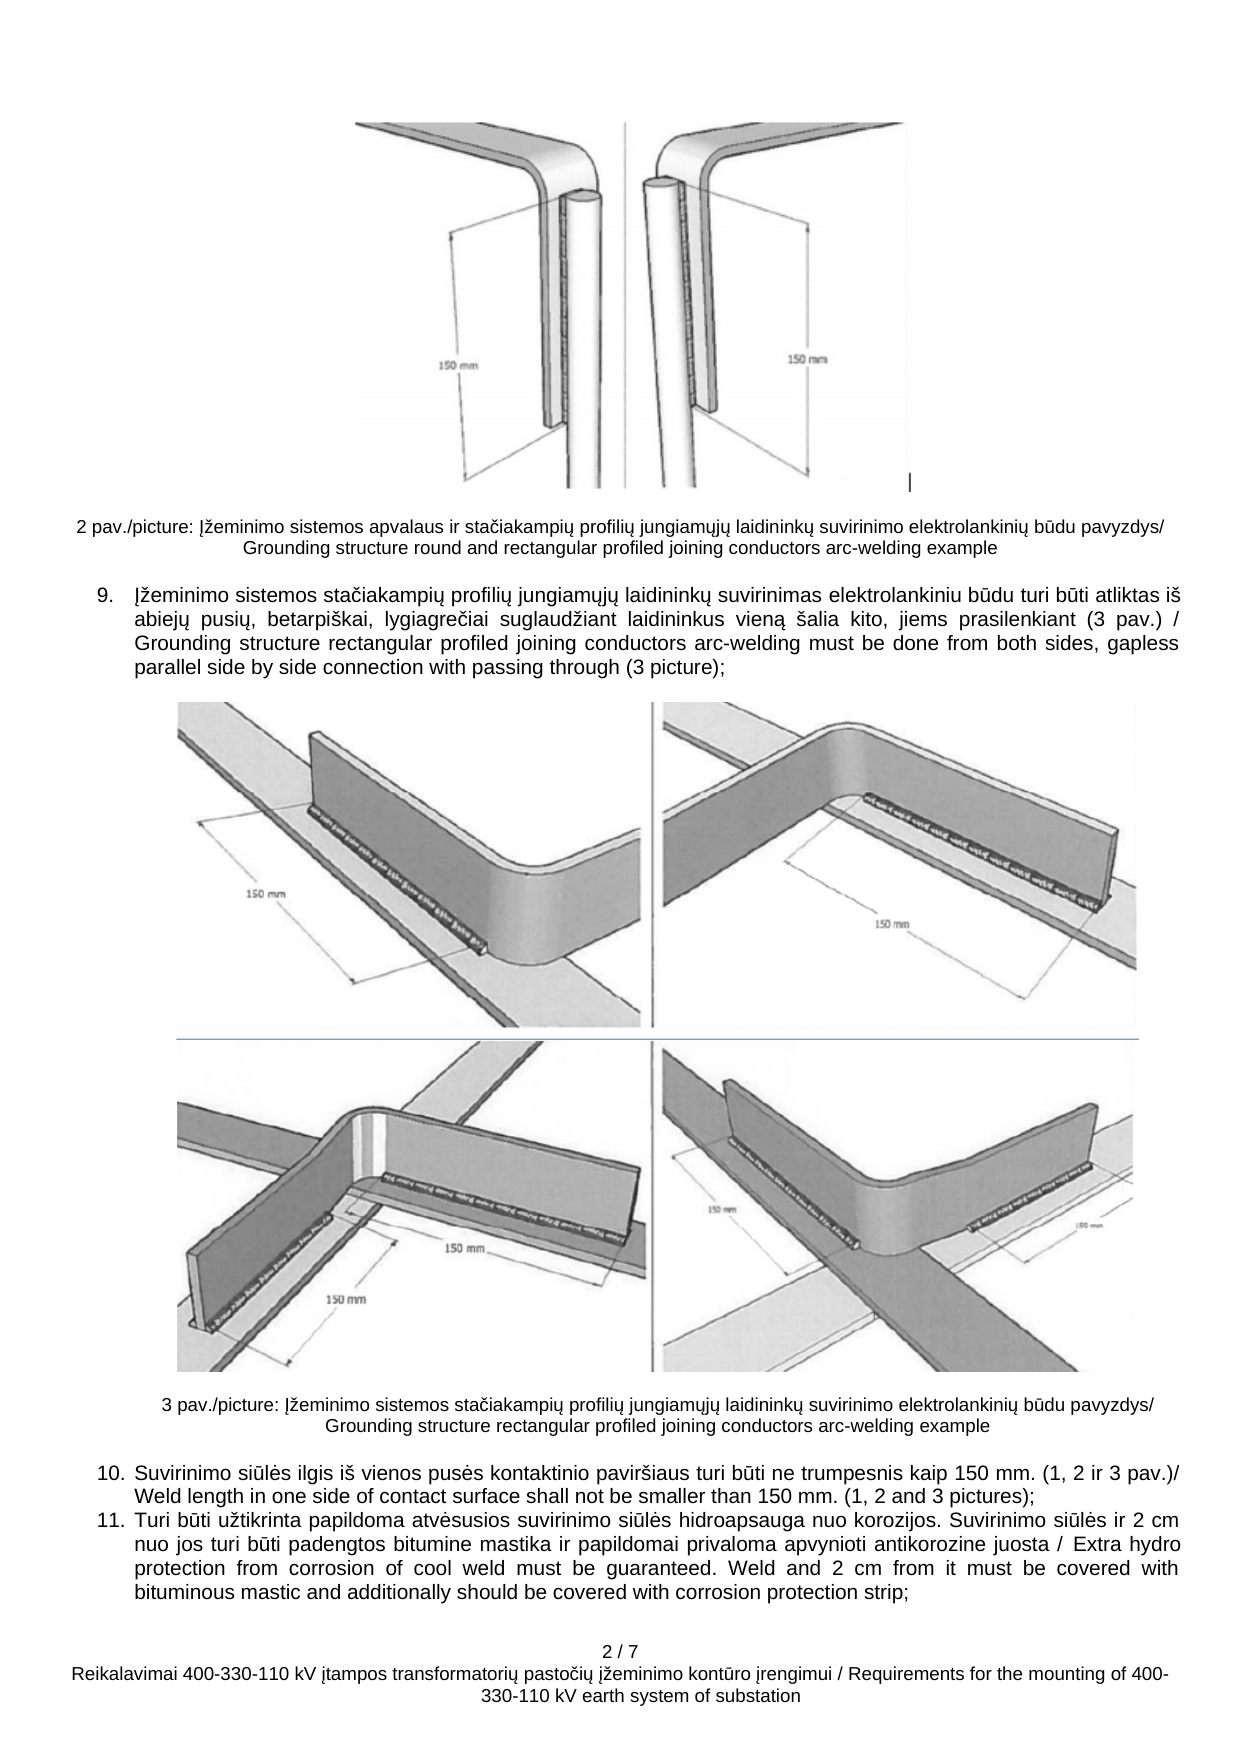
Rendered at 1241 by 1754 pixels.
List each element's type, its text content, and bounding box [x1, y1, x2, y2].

picture [329, 118, 911, 492]
list Turi būti užtikrinta papildoma atvėsusios suvirinimo siūlės hidroapsauga nuo korozijos. Suvirinimo siūlės ir 2 cm nuo jos turi būti padengtos bitumine mastika ir papildomai privaloma apvynioti antikorozine juosta / Extra hydro protection from corrosion of cool weld must be guaranteed. Weld and 2 cm from it must be covered with bituminous mastic and additionally should be covered with corrosion protection strip; [97, 1508, 1181, 1604]
picture [176, 702, 1139, 1372]
list 3 pav./picture: Įžeminimo sistemos stačiakampių profilių jungiamųjų laidininkų suvirinimo elektrolankinių būdu pavyzdys/ Grounding structure rectangular profiled joining conductors arc-welding example [134, 1393, 1181, 1436]
list Suvirinimo siūlės ilgis iš vienos pusės kontaktinio paviršiaus turi būti ne trumpesnis kaip 150 mm. (1, 2 ir 3 pav.)/ Weld length in one side of contact surface shall not be smaller than 150 mm. (1, 2 and 3 pictures); [97, 1460, 1181, 1508]
list Įžeminimo sistemos stačiakampių profilių jungiamųjų laidininkų suvirinimas elektrolankiniu būdu turi būti atliktas iš abiejų pusių, betarpiškai, lygiagrečiai suglaudžiant laidininkus vieną šalia kito, jiems prasilenkiant (3 pav.) / Grounding structure rectangular profiled joining conductors arc-welding must be done from both sides, gapless parallel side by side connection with passing through (3 picture); [97, 583, 1181, 678]
text 2 pav./picture: Įžeminimo sistemos apvalaus ir stačiakampių profilių jungiamųjų laidininkų suvirinimo elektrolankinių būdu pavyzdys/ Grounding structure round and rectangular profiled joining conductors arc-welding example [59, 516, 1181, 559]
